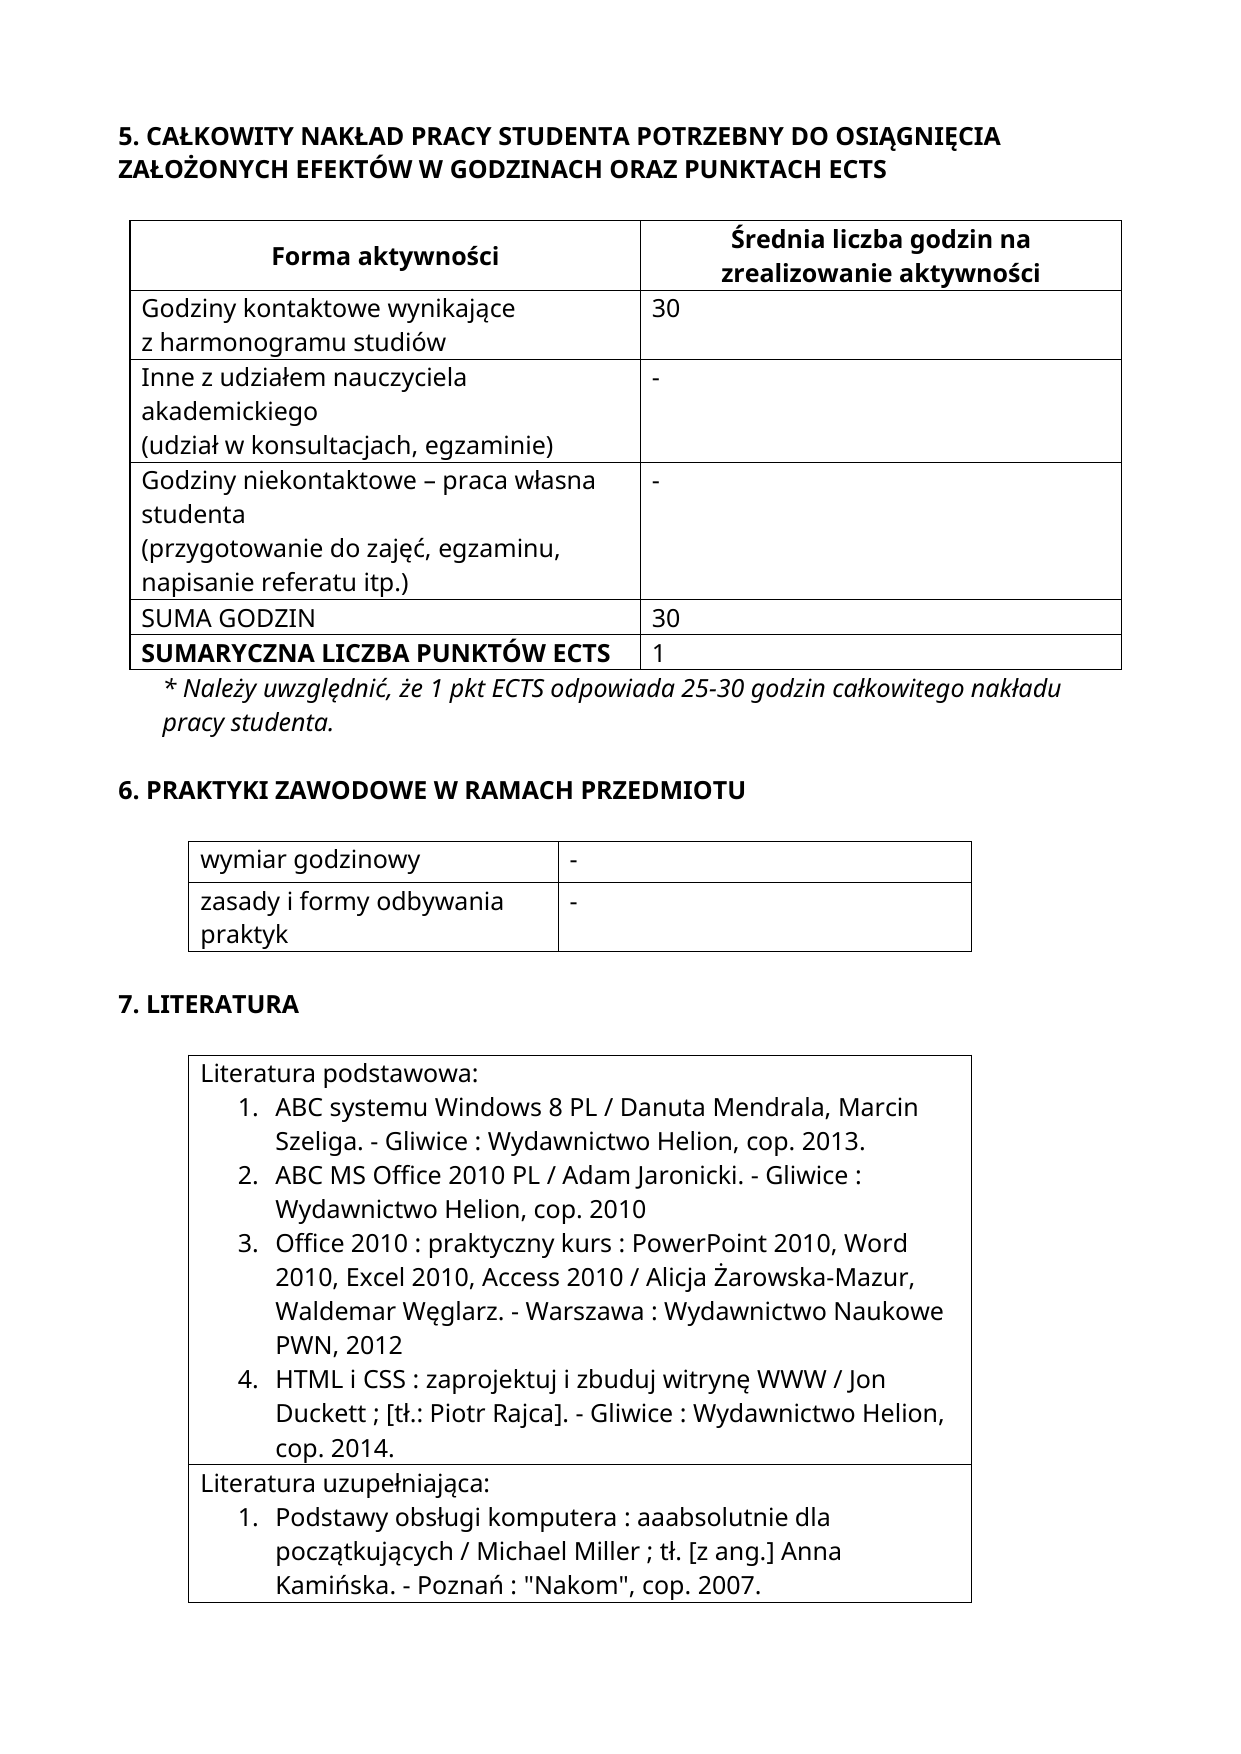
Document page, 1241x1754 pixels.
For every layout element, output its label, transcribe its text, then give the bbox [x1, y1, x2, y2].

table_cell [189, 1465, 971, 1602]
text 5. CAŁKOWITY NAKŁAD PRACY STUDENTA POTRZEBNY DO OSIĄGNIĘCIA ZAŁOŻONYCH EFEKTÓW W GODZINACH ORAZ PUNKTACH ECTS [118, 118, 1122, 186]
table_cell zasady i formy odbywania praktyk [189, 883, 558, 951]
table_header Forma aktywności [131, 221, 640, 289]
table_header - [559, 842, 971, 882]
table_cell - [641, 360, 1121, 462]
table_header Literatura podstawowa: ABC systemu Windows 8 PL / Danuta Mendrala, Marcin Szeliga. - Gliwice : Wydawnictwo Helion, cop. 2013. ABC MS Office 2010 PL / Adam Jaronicki. - Gliwice : Wydawnictwo Helion, cop. 2010 Office 2010 : praktyczny kurs : PowerPoint 2010, Word 2010, Excel 2010, Access 2010 / Alicja Żarowska-Mazur, Waldemar Węglarz. - Warszawa : Wydawnictwo Naukowe PWN, 2012 HTML i CSS : zaprojektuj i zbuduj witrynę WWW / Jon Duckett ; [tł.: Piotr Rajca]. - Gliwice : Wydawnictwo Helion, cop. 2014. [189, 1056, 971, 1464]
table_cell 30 [641, 291, 1121, 359]
table_header Średnia liczba godzin na zrealizowanie aktywności [641, 221, 1121, 289]
table_cell - [641, 463, 1121, 599]
table_cell SUMARYCZNA LICZBA PUNKTÓW ECTS [131, 635, 640, 669]
table_cell 1 [641, 635, 1121, 669]
table_cell Godziny kontaktowe wynikające z harmonogramu studiów [131, 291, 640, 359]
table_header wymiar godzinowy [189, 842, 558, 882]
table_cell SUMA GODZIN [131, 600, 640, 634]
table_cell Inne z udziałem nauczyciela akademickiego (udział w konsultacjach, egzaminie) [131, 360, 640, 462]
table_cell 30 [641, 600, 1121, 634]
table_cell Godziny niekontaktowe – praca własna studenta (przygotowanie do zajęć, egzaminu, napisanie referatu itp.) [131, 463, 640, 599]
table_cell - [559, 883, 971, 951]
text 6. PRAKTYKI ZAWODOWE W RAMACH PRZEDMIOTU [118, 773, 1122, 807]
text * Należy uwzględnić, że 1 pkt ECTS odpowiada 25-30 godzin całkowitego nakładu pracy studenta. [162, 670, 1122, 738]
text 7. LITERATURA [118, 986, 1122, 1020]
